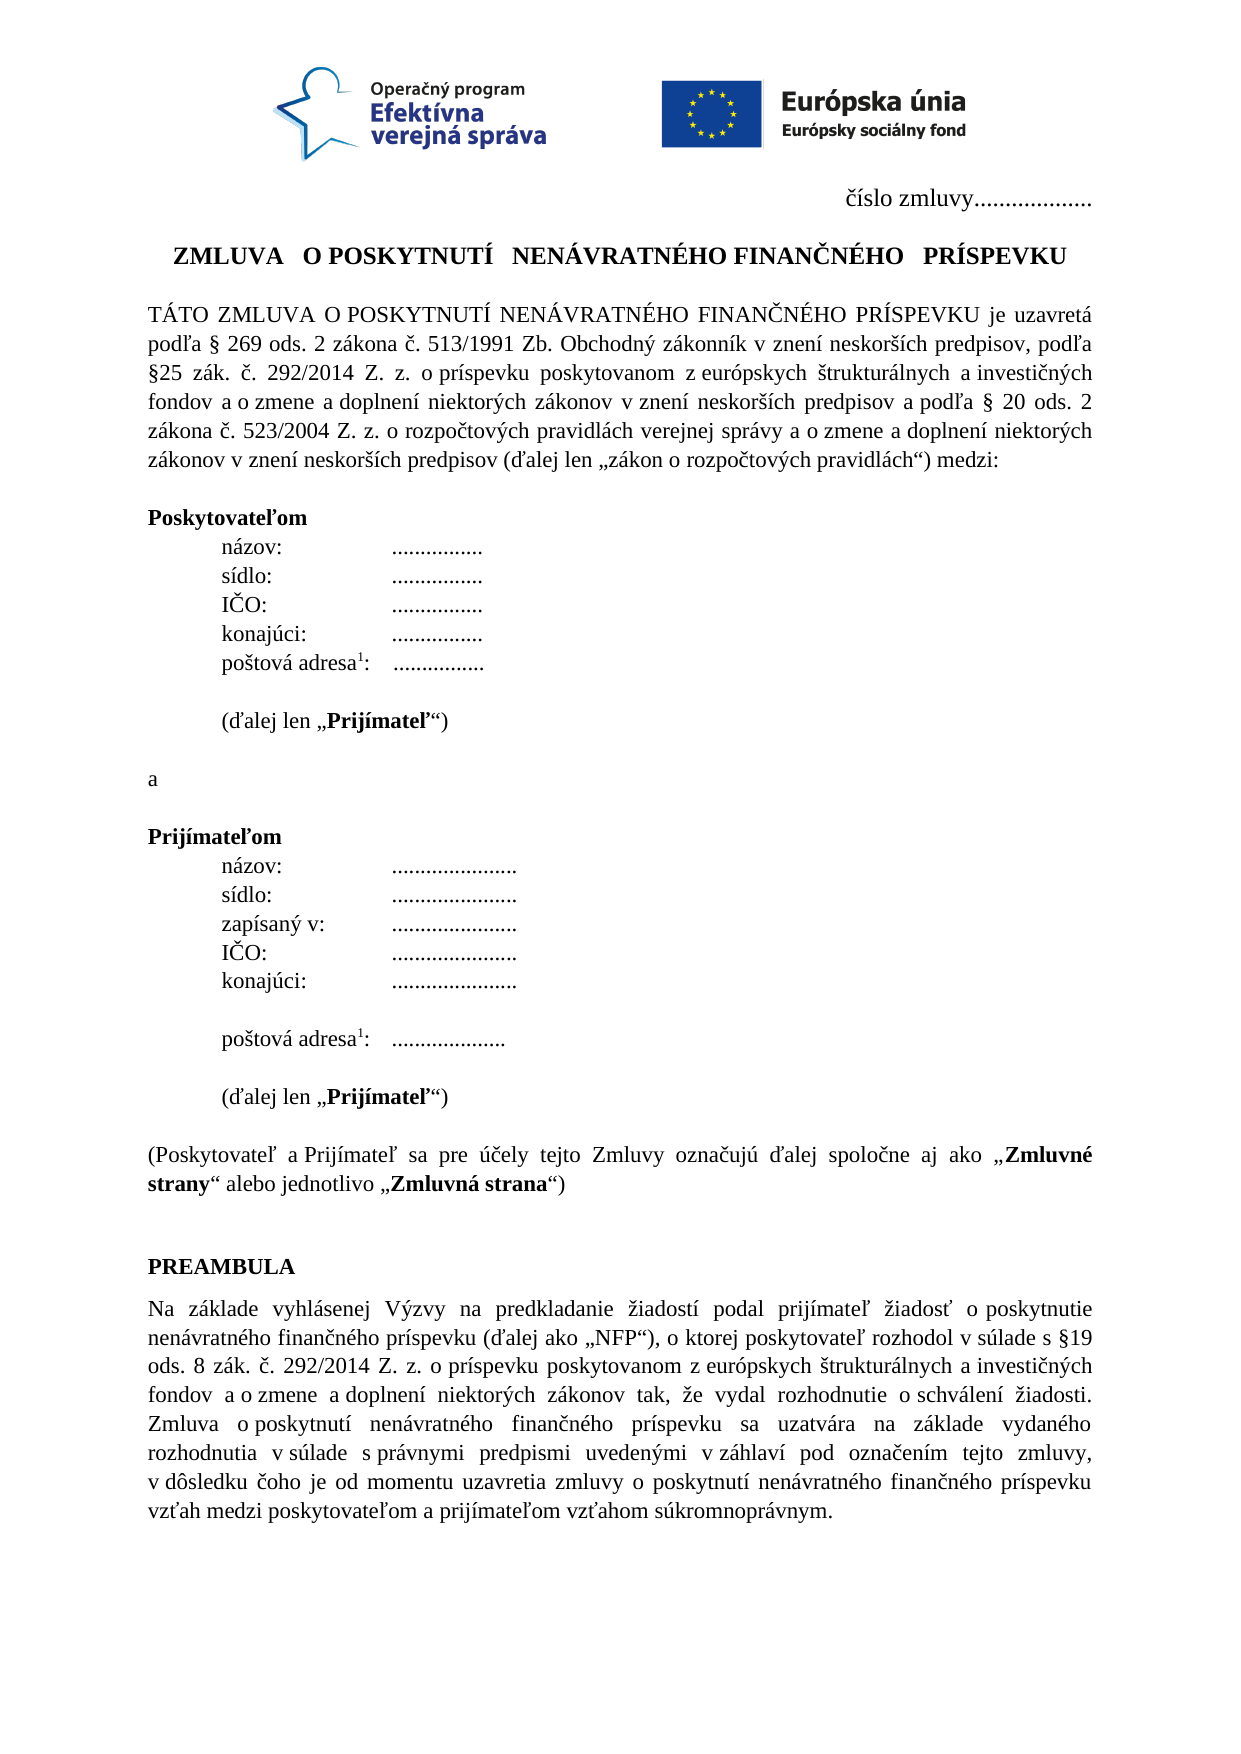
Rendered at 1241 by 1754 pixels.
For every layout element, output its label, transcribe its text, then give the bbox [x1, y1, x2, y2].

text a [148, 765, 1092, 791]
text konajúci: ................ [221, 620, 1092, 646]
text poštová adresa1: .................... [221, 1025, 1092, 1052]
text sídlo: ...................... [221, 881, 1092, 907]
text ZMLUVA O POSKYTNUTÍ NENÁVRATNÉHO FINANČNÉHO PRÍSPEVKU [148, 241, 1092, 270]
text Na základe vyhlásenej Výzvy na predkladanie žiadostí podal prijímateľ žiadosť o poskytnutie nenávratného finančného príspevku (ďalej ako „NFP“), o ktorej poskytovateľ rozhodol v súlade s §19 ods. 8 zák. č. 292/2014 Z. z. o príspevku poskytovanom z európskych štrukturálnych a investičných fondov a o zmene a doplnení niektorých zákonov tak, že vydal rozhodnutie o schválení žiadosti. Zmluva o poskytnutí nenávratného finančného príspevku sa uzatvára na základe vydaného rozhodnutia v súlade s právnymi predpismi uvedenými v záhlaví pod označením tejto zmluvy, v dôsledku čoho je od momentu uzavretia zmluvy o poskytnutí nenávratného finančného príspevku vzťah medzi poskytovateľom a prijímateľom vzťahom súkromnoprávnym. [148, 1294, 1092, 1524]
text PREAMBULA [148, 1253, 1092, 1279]
text IČO: ................ [221, 591, 1092, 617]
text zapísaný v: ...................... [221, 909, 1092, 936]
text sídlo: ................ [221, 562, 1092, 588]
text IČO: ...................... [221, 938, 1092, 965]
text (Poskytovateľ a Prijímateľ sa pre účely tejto Zmluvy označujú ďalej spoločne aj ako „Zmluvné strany“ alebo jednotlivo „Zmluvná strana“) [148, 1141, 1092, 1197]
text poštová adresa1: ................ [221, 649, 1092, 675]
text Prijímateľom [148, 823, 1092, 849]
picture [248, 58, 992, 184]
text TÁTO ZMLUVA O POSKYTNUTÍ NENÁVRATNÉHO FINANČNÉHO PRÍSPEVKU je uzavretá podľa § 269 ods. 2 zákona č. 513/1991 Zb. Obchodný zákonník v znení neskorších predpisov, podľa §25 zák. č. 292/2014 Z. z. o príspevku poskytovanom z európskych štrukturálnych a investičných fondov a o zmene a doplnení niektorých zákonov v znení neskorších predpisov a podľa § 20 ods. 2 zákona č. 523/2004 Z. z. o rozpočtových pravidlách verejnej správy a o zmene a doplnení niektorých zákonov v znení neskorších predpisov (ďalej len „zákon o rozpočtových pravidlách“) medzi: [148, 301, 1092, 473]
text názov: ................ [221, 533, 1092, 559]
text (ďalej len „Prijímateľ“) [221, 1083, 1092, 1110]
text názov: ...................... [221, 852, 1092, 878]
text Poskytovateľom [148, 504, 1092, 531]
text konajúci: ...................... [221, 967, 1092, 994]
text (ďalej len „Prijímateľ“) [221, 707, 1092, 733]
